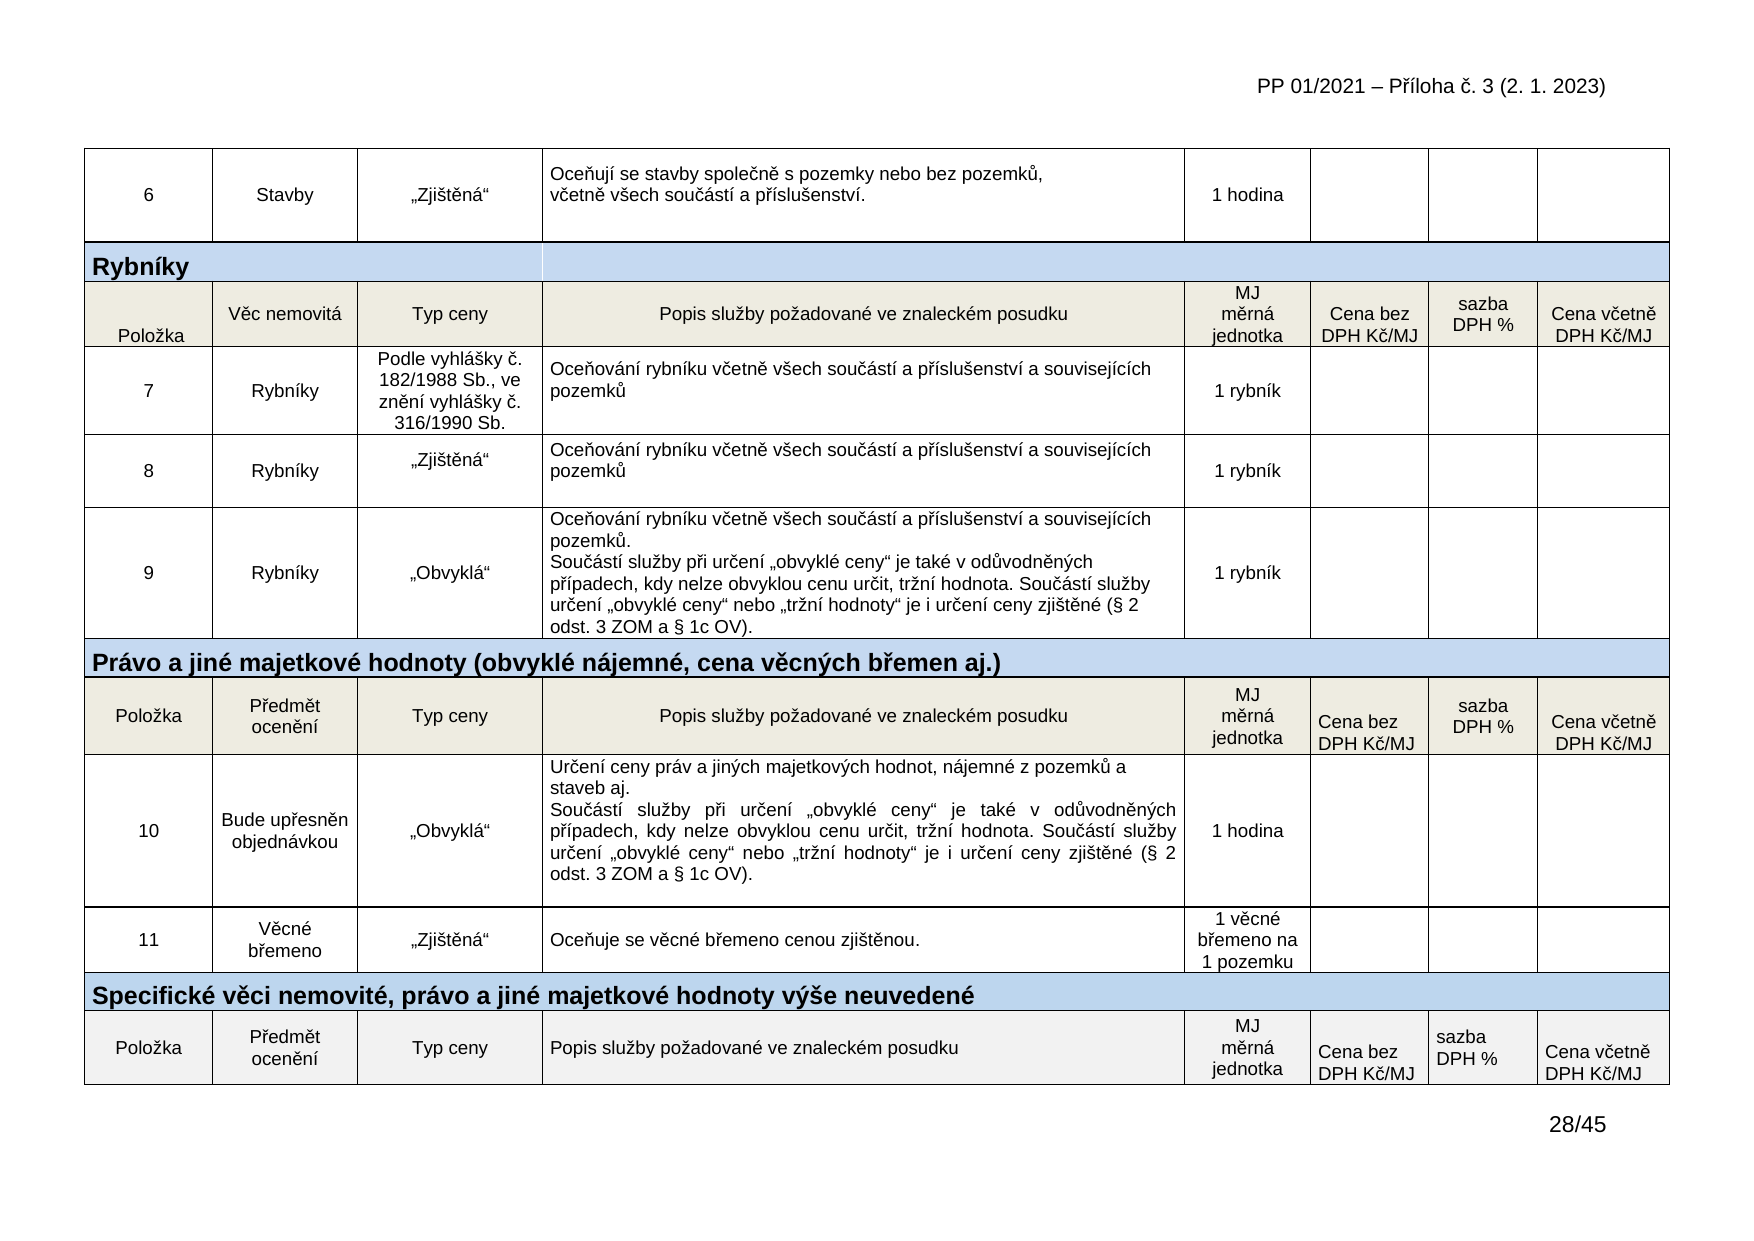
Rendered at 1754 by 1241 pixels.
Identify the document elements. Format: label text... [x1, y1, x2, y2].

table_cell Rybníky [85, 243, 357, 281]
table_cell 6 [85, 149, 212, 241]
table_cell sazba DPH % [1429, 282, 1537, 346]
table_cell Oceňují se stavby společně s pozemky nebo bez pozemků, včetně všech součástí a příslušenství. [543, 149, 1184, 241]
table_cell [1429, 347, 1537, 433]
table_cell Oceňování rybníku včetně všech součástí a příslušenství a souvisejících pozemků [543, 435, 1184, 507]
table_cell [1429, 508, 1537, 637]
table_cell Typ ceny [358, 1011, 542, 1084]
table_cell [357, 243, 542, 281]
table_cell „Zjištěná“ [358, 149, 542, 241]
table_cell 9 [85, 508, 212, 637]
table_cell [1538, 435, 1669, 507]
table_cell 1 hodina [1185, 755, 1310, 906]
table_cell Rybníky [213, 508, 357, 637]
table_cell Oceňování rybníku včetně všech součástí a příslušenství a souvisejících pozemků [543, 347, 1184, 433]
table_cell Typ ceny [358, 282, 542, 346]
table_cell [1052, 243, 1184, 281]
table_cell [1311, 243, 1429, 281]
table_cell Právo a jiné majetkové hodnoty (obvyklé nájemné, cena věcných břemen aj.) [85, 639, 1669, 676]
table_cell „Zjištěná“ [358, 435, 542, 507]
table_cell 1 rybník [1185, 435, 1310, 507]
table_cell [1311, 755, 1428, 906]
table_cell Věcné břemeno [213, 908, 357, 972]
table_cell Popis služby požadované ve znaleckém posudku [543, 678, 1184, 754]
table_cell [1429, 755, 1537, 906]
table_cell [1184, 243, 1311, 281]
table_cell „Zjištěná“ [358, 908, 542, 972]
table_cell Věc nemovitá [213, 282, 357, 346]
table_cell sazba DPH % [1429, 1011, 1537, 1084]
table_cell 8 [85, 435, 212, 507]
table_cell 1 věcné břemeno na 1 pozemku [1185, 908, 1310, 972]
table_cell Cena včetně DPH Kč/MJ [1538, 282, 1669, 346]
table_cell Položka [85, 678, 212, 754]
table_cell [1538, 908, 1669, 972]
table_cell Předmět ocenění [213, 678, 357, 754]
table_cell [1311, 149, 1428, 241]
table_cell 1 rybník [1185, 508, 1310, 637]
table_cell sazba DPH % [1429, 678, 1537, 754]
table_cell 11 [85, 908, 212, 972]
table_cell [1311, 435, 1428, 507]
table_cell [1311, 908, 1428, 972]
table_cell Specifické věci nemovité, právo a jiné majetkové hodnoty výše neuvedené [85, 973, 1669, 1010]
table_cell [543, 243, 1052, 281]
table_cell Cena bez DPH Kč/MJ [1311, 678, 1428, 754]
table_cell Popis služby požadované ve znaleckém posudku [543, 282, 1184, 346]
table_cell „Obvyklá“ [358, 755, 542, 906]
table_cell Rybníky [213, 347, 357, 433]
table_cell [1538, 149, 1669, 241]
table_cell Stavby [213, 149, 357, 241]
table_cell [1538, 755, 1669, 906]
table_cell Oceňování rybníku včetně všech součástí a příslušenství a souvisejících pozemků. Součástí služby při určení „obvyklé ceny“ je také v odůvodněných případech, kdy nelze obvyklou cenu určit, tržní hodnota. Součástí služby určení „obvyklé ceny“ nebo „tržní hodnoty“ je i určení ceny zjištěné (§ 2 odst. 3 ZOM a § 1c OV). [543, 508, 1184, 637]
table_cell [1429, 149, 1537, 241]
table_cell Cena včetně DPH Kč/MJ [1538, 678, 1669, 754]
table_cell Rybníky [213, 435, 357, 507]
table_cell MJ měrná jednotka [1185, 1011, 1310, 1084]
table_cell Cena bez DPH Kč/MJ [1311, 1011, 1428, 1084]
table_cell 1 rybník [1185, 347, 1310, 433]
table_cell Typ ceny [358, 678, 542, 754]
table_cell Oceňuje se věcné břemeno cenou zjištěnou. [543, 908, 1184, 972]
table_cell [1538, 243, 1669, 281]
table_cell Cena včetně DPH Kč/MJ [1538, 1011, 1669, 1084]
table_cell [1429, 435, 1537, 507]
table_cell Určení ceny práv a jiných majetkových hodnot, nájemné z pozemků a staveb aj. Součástí služby při určení „obvyklé ceny“ je také v odůvodněných případech, kdy nelze obvyklou cenu určit, tržní hodnota. Součástí služby určení „obvyklé ceny“ nebo „tržní hodnoty“ je i určení ceny zjištěné (§ 2 odst. 3 ZOM a § 1c OV). [543, 755, 1184, 906]
table_cell Bude upřesněn objednávkou [213, 755, 357, 906]
table_cell [1429, 243, 1538, 281]
table_cell MJ měrná jednotka [1185, 282, 1310, 346]
table_cell Předmět ocenění [213, 1011, 357, 1084]
table_cell 10 [85, 755, 212, 906]
table_cell [1311, 508, 1428, 637]
table_cell Cena bez DPH Kč/MJ [1311, 282, 1428, 346]
table_cell Položka [85, 1011, 212, 1084]
table_cell Popis služby požadované ve znaleckém posudku [543, 1011, 1184, 1084]
table_cell Podle vyhlášky č. 182/1988 Sb., ve znění vyhlášky č. 316/1990 Sb. [358, 347, 542, 433]
table_cell [1538, 508, 1669, 637]
table_cell „Obvyklá“ [358, 508, 542, 637]
table_cell [1311, 347, 1428, 433]
table_cell 1 hodina [1185, 149, 1310, 241]
table_cell MJ měrná jednotka [1185, 678, 1310, 754]
table_cell Položka [85, 282, 212, 346]
table_cell 7 [85, 347, 212, 433]
table_cell [1538, 347, 1669, 433]
table_cell [1429, 908, 1537, 972]
